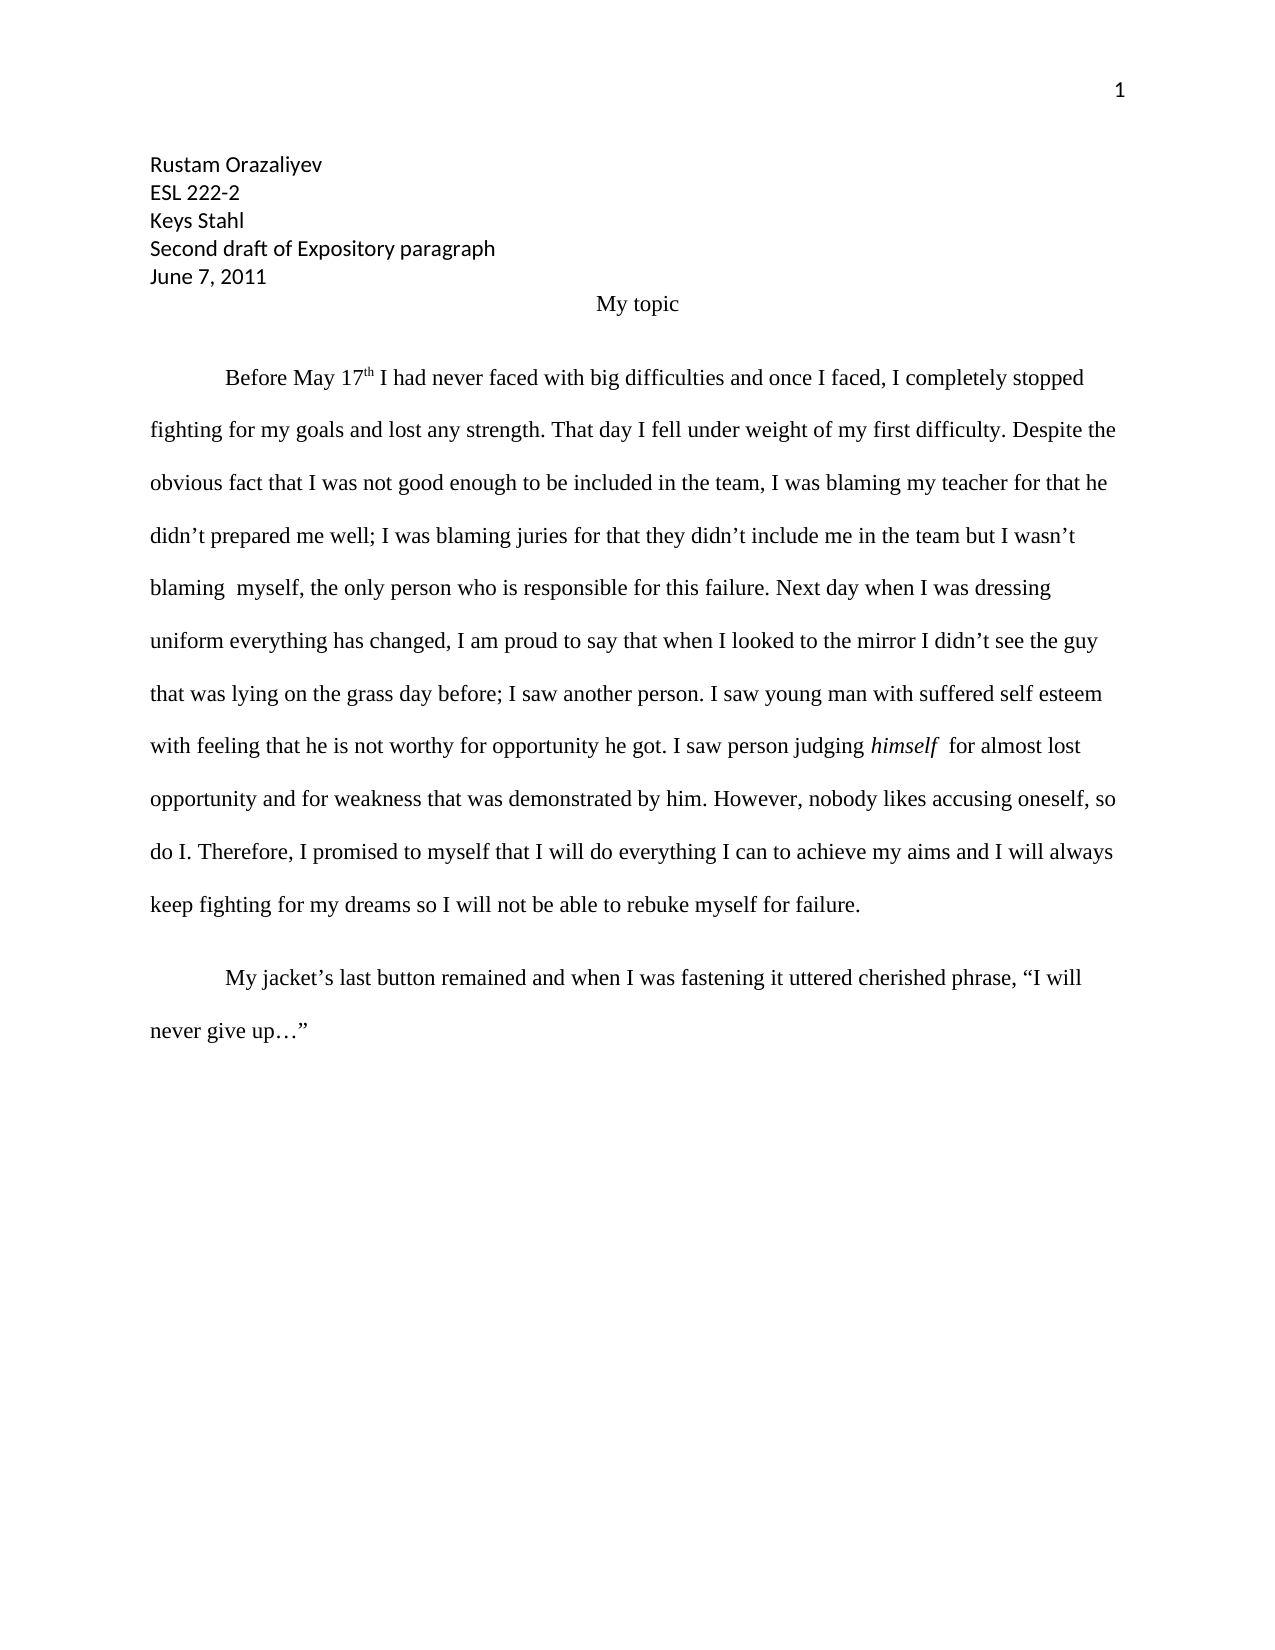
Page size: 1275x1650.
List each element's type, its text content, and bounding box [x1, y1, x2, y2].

text My jacket’s last button remained and when I was fastening it uttered cherished phrase, “I will never give up…” [150, 964, 1125, 1043]
text Rustam Orazaliyev [150, 150, 1125, 178]
text My topic [150, 290, 1125, 316]
text Second draft of Expository paragraph [150, 234, 1125, 262]
text ESL 222-2 [150, 178, 1125, 206]
text Keys Stahl [150, 206, 1125, 234]
text June 7, 2011 [150, 262, 1125, 290]
text Before May 17th I had never faced with big difficulties and once I faced, I completely stopped fighting for my goals and lost any strength. That day I fell under weight of my first difficulty. Despite the obvious fact that I was not good enough to be included in the team, I was blaming my teacher for that he didn’t prepared me well; I was blaming juries for that they didn’t include me in the team but I wasn’t blaming myself, the only person who is responsible for this failure. Next day when I was dressing uniform everything has changed, I am proud to say that when I looked to the mirror I didn’t see the guy that was lying on the grass day before; I saw another person. I saw young man with suffered self esteem with feeling that he is not worthy for opportunity he got. I saw person judging himself for almost lost opportunity and for weakness that was demonstrated by him. However, nobody likes accusing oneself, so do I. Therefore, I promised to myself that I will do everything I can to achieve my aims and I will always keep fighting for my dreams so I will not be able to rebuke myself for failure. [150, 364, 1125, 917]
